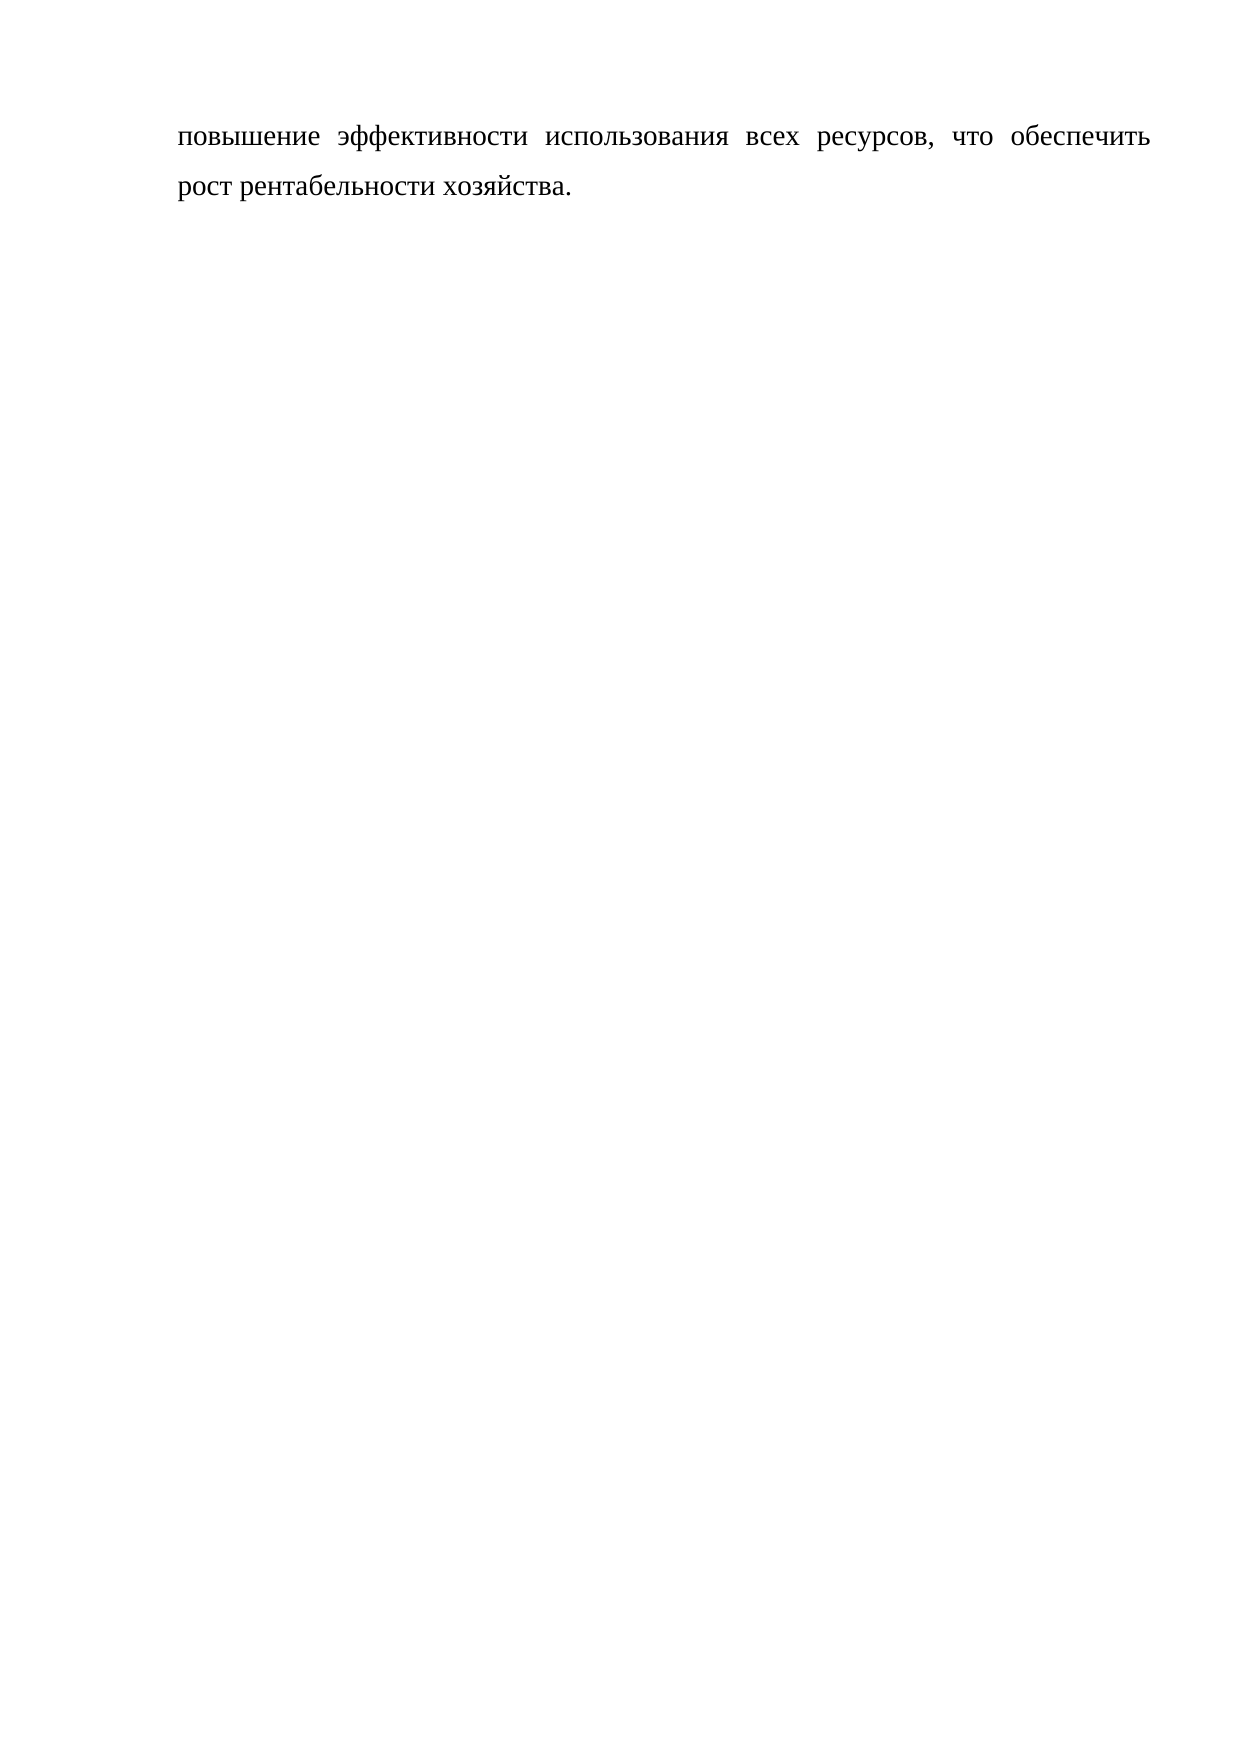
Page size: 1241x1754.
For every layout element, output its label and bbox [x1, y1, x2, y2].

text [177, 118, 1152, 202]
